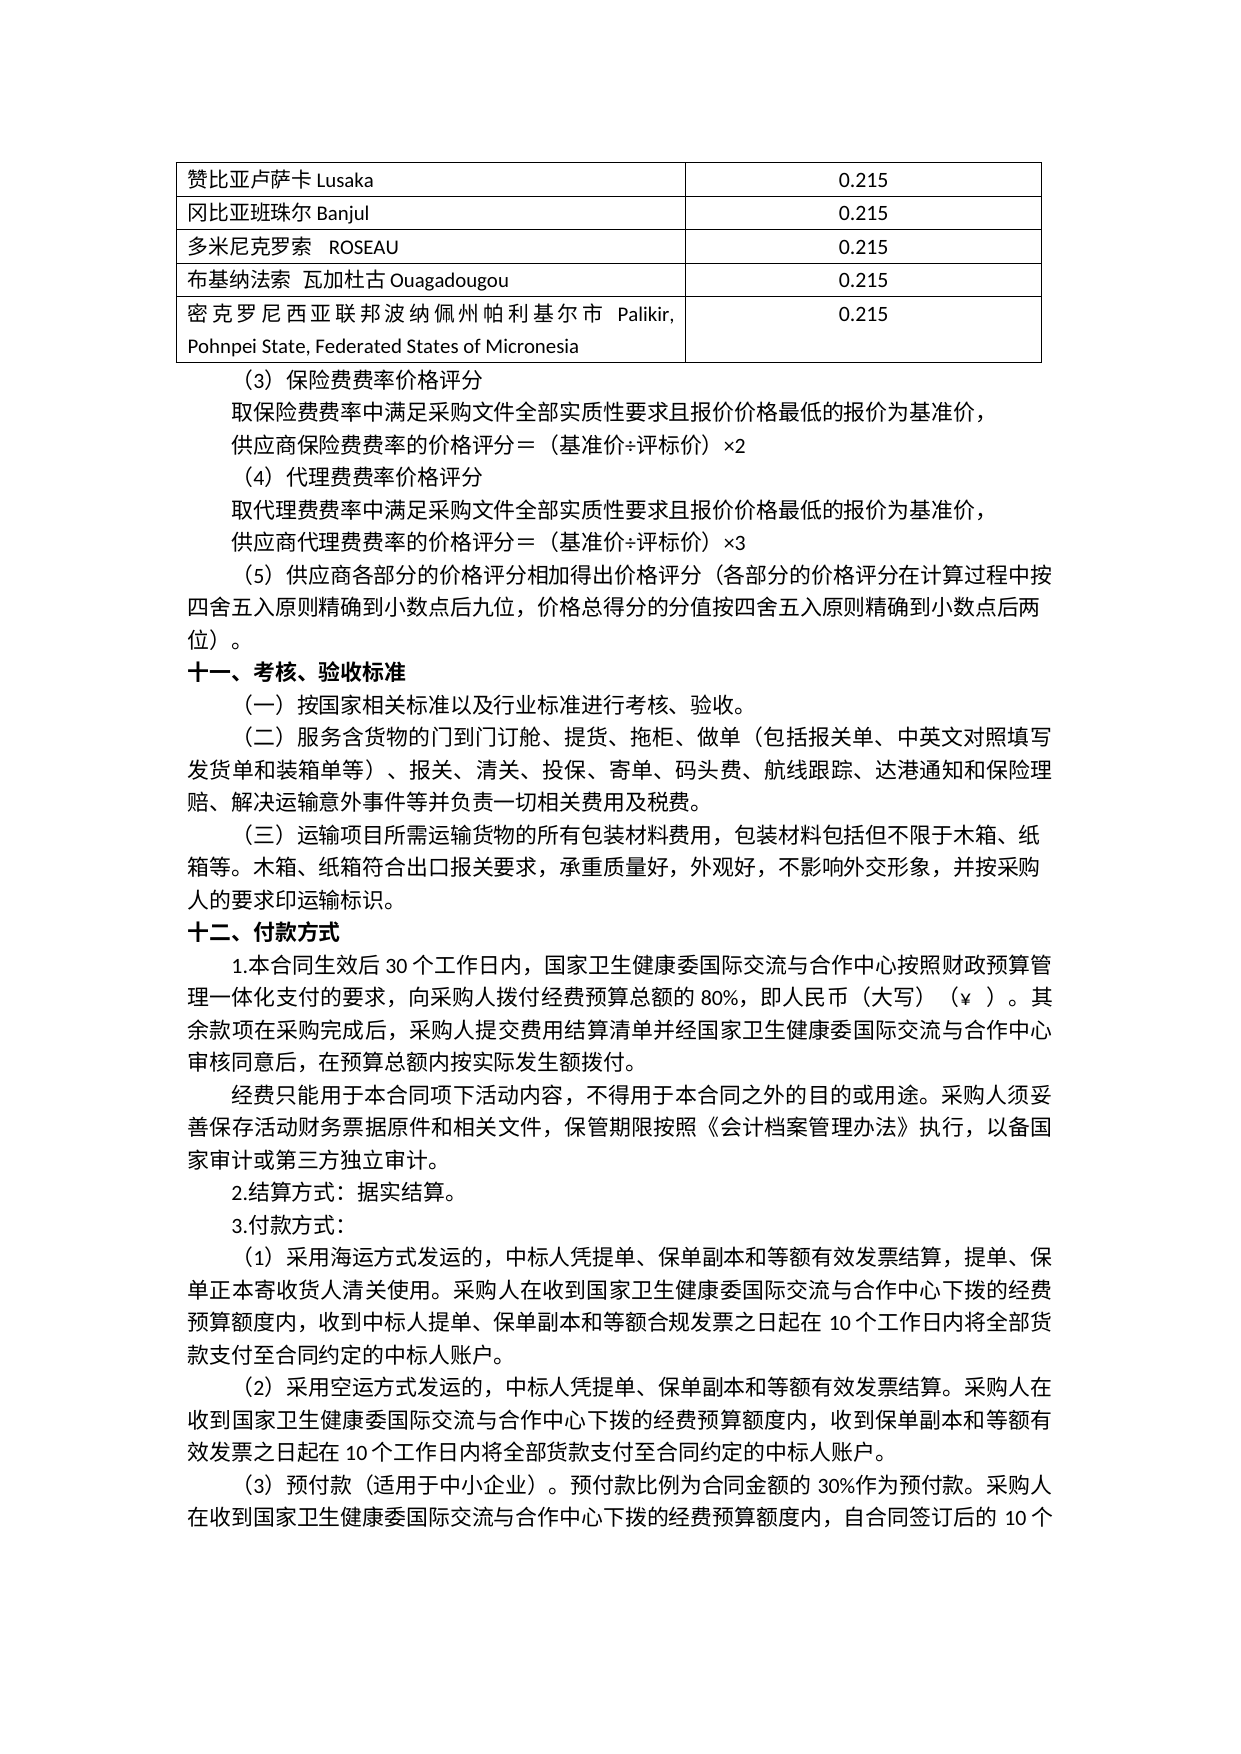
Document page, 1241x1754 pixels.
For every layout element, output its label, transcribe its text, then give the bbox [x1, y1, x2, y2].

table_cell 0.215 [686, 163, 1041, 196]
table_cell 布基纳法索 瓦加杜古Ouagadougou [177, 264, 685, 296]
text （2）采用空运方式发运的，中标人凭提单、保单副本和等额有效发票结算。采购人在收到国家卫生健康委国际交流与合作中心下拨的经费预算额度内，收到保单副本和等额有效发票之日起在10个工作日内将全部货款支付至合同约定的中标人账户。 [187, 1371, 1053, 1468]
table_cell 0.215 [686, 197, 1041, 229]
table_cell 0.215 [686, 297, 1041, 362]
text （3）保险费费率价格评分 [187, 363, 1053, 396]
table_cell 赞比亚卢萨卡Lusaka [177, 163, 685, 196]
text （1）采用海运方式发运的，中标人凭提单、保单副本和等额有效发票结算，提单、保单正本寄收货人清关使用。采购人在收到国家卫生健康委国际交流与合作中心下拨的经费预算额度内，收到中标人提单、保单副本和等额合规发票之日起在10个工作日内将全部货款支付至合同约定的中标人账户。 [187, 1241, 1053, 1371]
table_cell 0.215 [686, 264, 1041, 296]
text 十二、付款方式 [187, 916, 1053, 948]
text 供应商保险费费率的价格评分＝（基准价÷评标价）×2 [187, 428, 1053, 461]
table_cell 0.215 [686, 230, 1041, 263]
text 1.本合同生效后30个工作日内，国家卫生健康委国际交流与合作中心按照财政预算管理一体化支付的要求，向采购人拨付经费预算总额的80%，即人民币（大写）（¥ ）。其余款项在采购完成后，采购人提交费用结算清单并经国家卫生健康委国际交流与合作中心审核同意后，在预算总额内按实际发生额拨付。 [187, 948, 1053, 1078]
table_cell 密克罗尼西亚联邦波纳佩州帕利基尔市 Palikir, Pohnpei State, Federated States of Micronesia [177, 297, 685, 362]
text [187, 1468, 1053, 1533]
text 取保险费费率中满足采购文件全部实质性要求且报价价格最低的报价为基准价， [187, 396, 1053, 428]
text 3.付款方式： [187, 1208, 1053, 1241]
text （三）运输项目所需运输货物的所有包装材料费用，包装材料包括但不限于木箱、纸箱等。木箱、纸箱符合出口报关要求，承重质量好，外观好，不影响外交形象，并按采购人的要求印运输标识。 [187, 818, 1053, 916]
text （二）服务含货物的门到门订舱、提货、拖柜、做单（包括报关单、中英文对照填写发货单和装箱单等）、报关、清关、投保、寄单、码头费、航线跟踪、达港通知和保险理赔、解决运输意外事件等并负责一切相关费用及税费。 [187, 721, 1053, 818]
text （5）供应商各部分的价格评分相加得出价格评分（各部分的价格评分在计算过程中按四舍五入原则精确到小数点后九位，价格总得分的分值按四舍五入原则精确到小数点后两位）。 [187, 558, 1053, 656]
table_cell 冈比亚班珠尔Banjul [177, 197, 685, 229]
text 取代理费费率中满足采购文件全部实质性要求且报价价格最低的报价为基准价， [187, 493, 1053, 526]
text 2.结算方式：据实结算。 [187, 1176, 1053, 1208]
text （4）代理费费率价格评分 [187, 461, 1053, 493]
text （一）按国家相关标准以及行业标准进行考核、验收。 [187, 688, 1053, 721]
text 经费只能用于本合同项下活动内容，不得用于本合同之外的目的或用途。采购人须妥善保存活动财务票据原件和相关文件，保管期限按照《会计档案管理办法》执行，以备国家审计或第三方独立审计。 [187, 1078, 1053, 1176]
text 供应商代理费费率的价格评分＝（基准价÷评标价）×3 [187, 526, 1053, 558]
table_cell 多米尼克罗索 ROSEAU [177, 230, 685, 263]
text 十一、考核、验收标准 [187, 656, 1053, 688]
